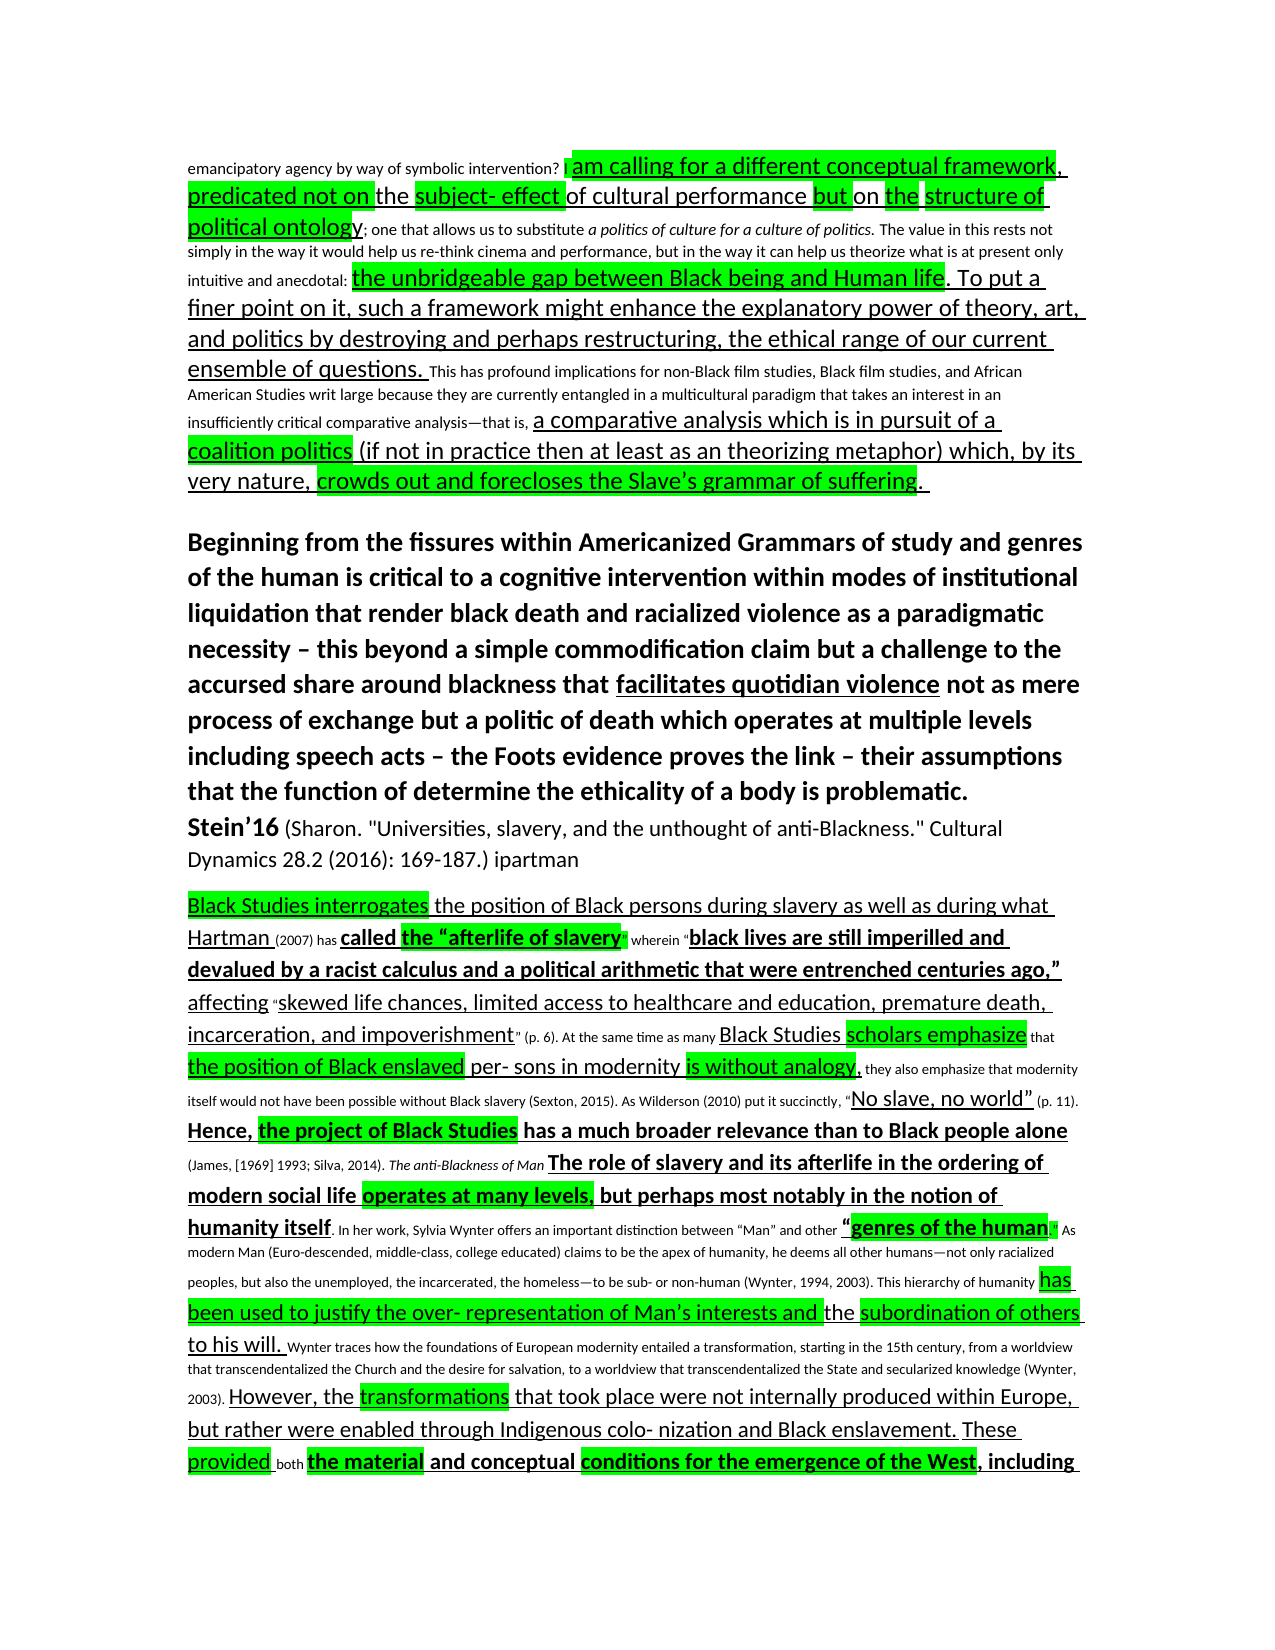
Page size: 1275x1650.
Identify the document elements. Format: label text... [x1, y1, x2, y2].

text Stein’16 (Sharon. "Universities, slavery, and the unthought of anti-Blackness." Cultural Dynamics 28.2 (2016): 169-187.) ipartman [187, 810, 1087, 873]
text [187, 891, 1087, 1475]
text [187, 150, 1087, 496]
subtitle Beginning from the fissures within Americanized Grammars of study and genres of the human is critical to a cognitive intervention within modes of institutional liquidation that render black death and racialized violence as a paradigmatic necessity – this beyond a simple commodification claim but a challenge to the accursed share around blackness that facilitates quotidian violence not as mere process of exchange but a politic of death which operates at multiple levels including speech acts – the Foots evidence proves the link – their assumptions that the function of determine the ethicality of a body is problematic. [187, 525, 1087, 807]
